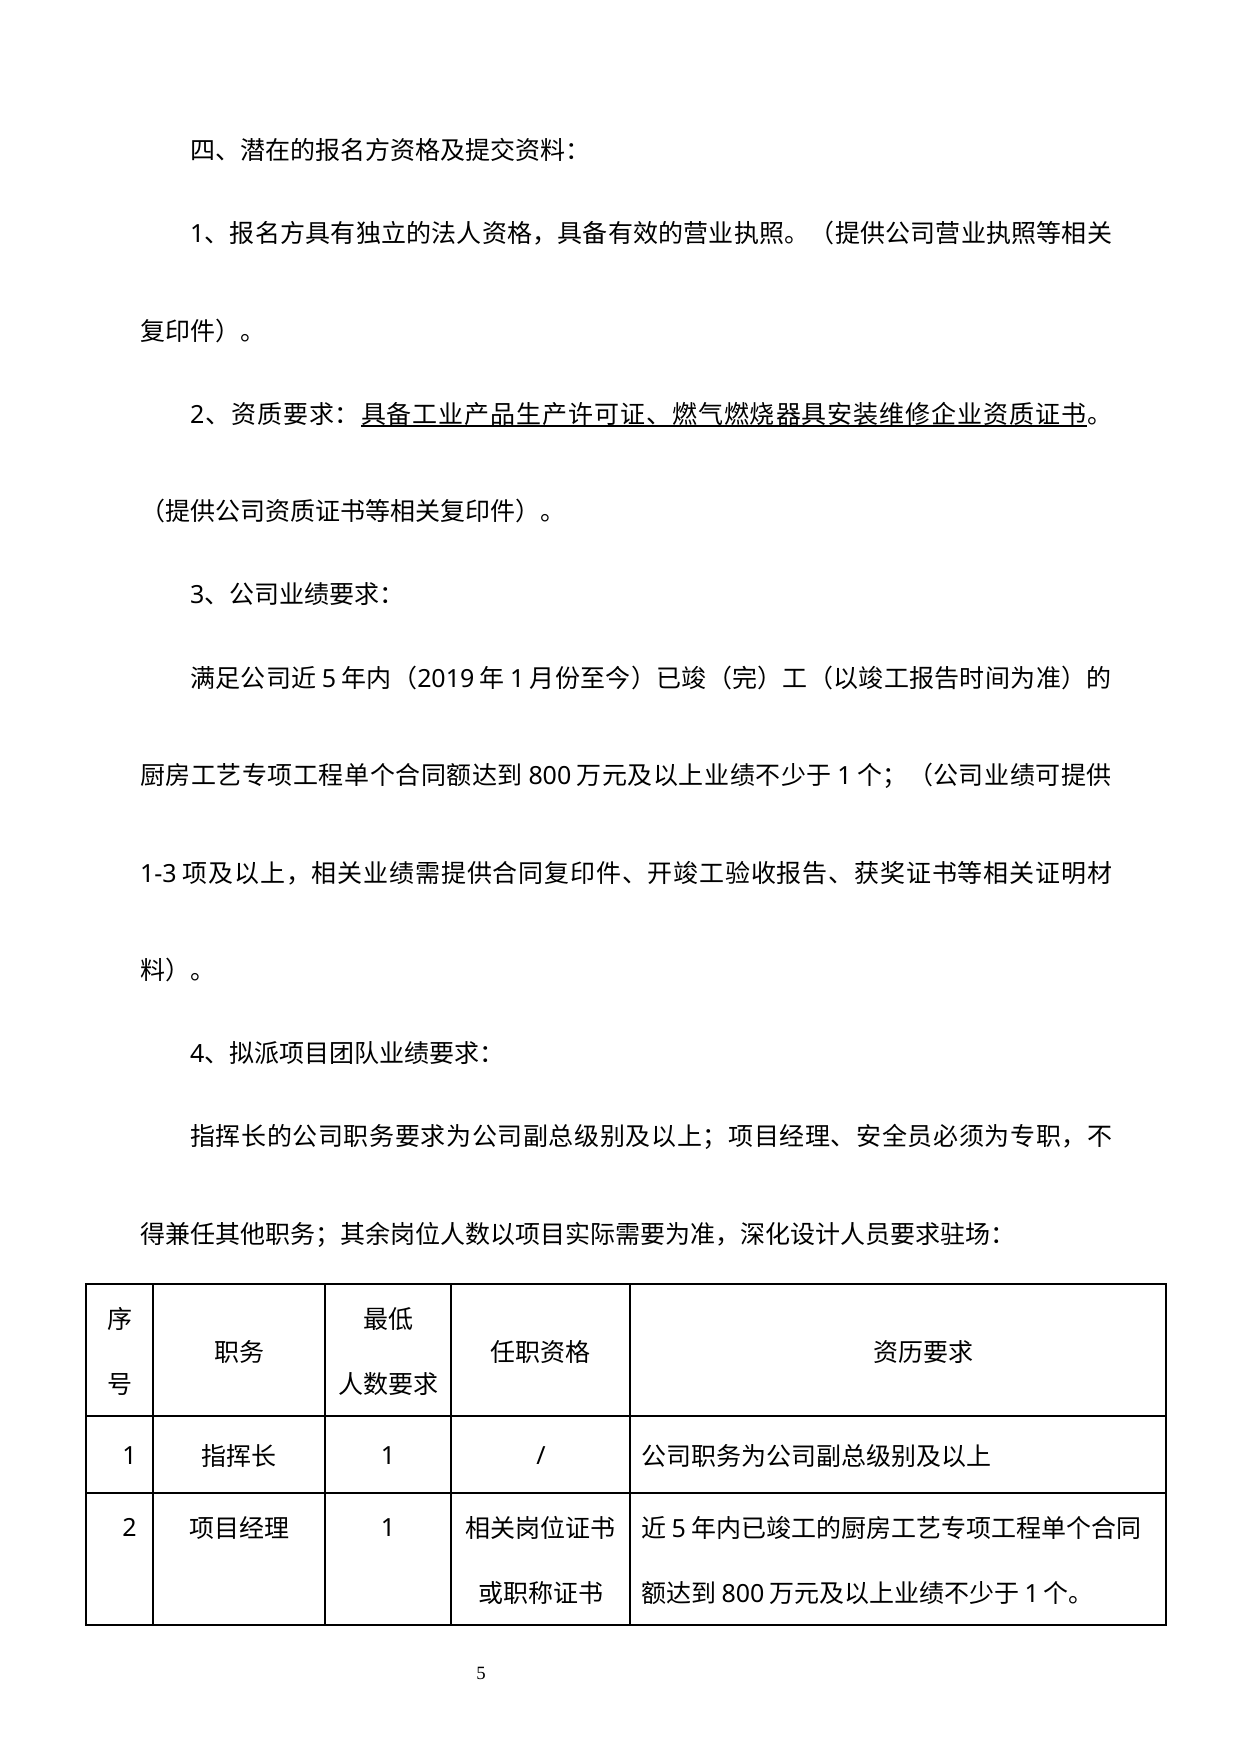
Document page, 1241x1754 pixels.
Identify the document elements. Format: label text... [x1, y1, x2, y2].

table_cell 2 [87, 1494, 152, 1624]
table_cell 项目经理 [154, 1494, 324, 1624]
table_cell 相关岗位证书或职称证书 （自行上报） [452, 1494, 629, 1624]
table_header 任职资格 [452, 1285, 629, 1415]
text 四、潜在的报名方资格及提交资料： [140, 116, 1112, 181]
table_header 职务 [154, 1285, 324, 1415]
table_cell 公司职务为公司副总级别及以上 [631, 1417, 1165, 1492]
table_cell 指挥长 [154, 1417, 324, 1492]
table_header 资历要求 [631, 1285, 1165, 1415]
text 3、公司业绩要求： [140, 561, 1112, 626]
table_cell 1 [326, 1494, 450, 1624]
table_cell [631, 1494, 1165, 1624]
table_cell 1 [326, 1417, 450, 1492]
text 2、资质要求：具备工业产品生产许可证、燃气燃烧器具安装维修企业资质证书。（提供公司资质证书等相关复印件）。 [140, 380, 1112, 542]
text 1、报名方具有独立的法人资格，具备有效的营业执照。（提供公司营业执照等相关复印件）。 [140, 199, 1112, 362]
table_header 最低 人数要求 [326, 1285, 450, 1415]
table_cell 1 [87, 1417, 152, 1492]
table_cell / [452, 1417, 629, 1492]
text 指挥长的公司职务要求为公司副总级别及以上；项目经理、安全员必须为专职，不得兼任其他职务；其余岗位人数以项目实际需要为准，深化设计人员要求驻场： [140, 1102, 1112, 1265]
table_header 序号 [87, 1285, 152, 1415]
text 4、拟派项目团队业绩要求： [140, 1019, 1112, 1084]
text 满足公司近5年内（2019年1月份至今）已竣（完）工（以竣工报告时间为准）的厨房工艺专项工程单个合同额达到800万元及以上业绩不少于1个；（公司业绩可提供1-3项及以上，相关业绩需提供合同复印件、开竣工验收报告、获奖证书等相关证明材料）。 [140, 644, 1112, 1001]
